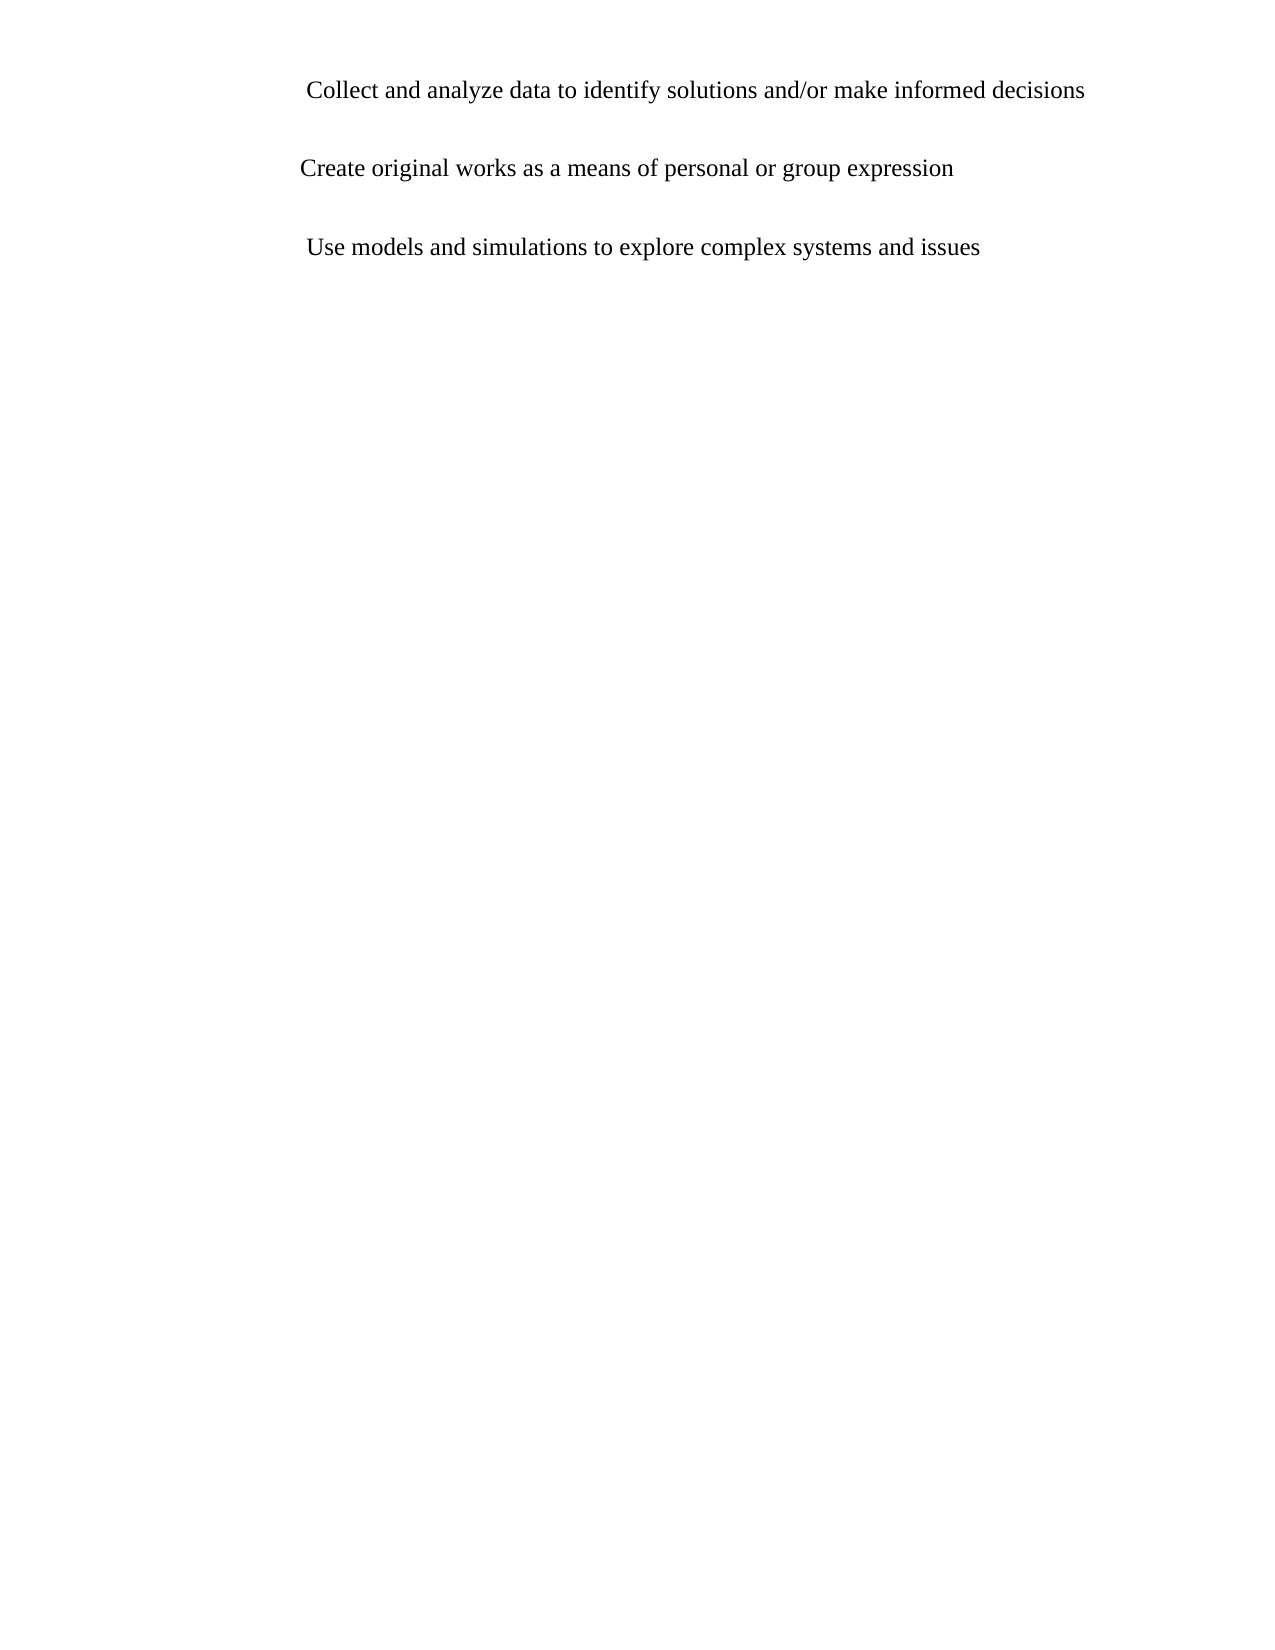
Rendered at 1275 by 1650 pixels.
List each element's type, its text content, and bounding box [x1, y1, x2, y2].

text Collect and analyze data to identify solutions and/or make informed decisions [262, 75, 1200, 104]
text Use models and simulations to explore complex systems and issues [262, 232, 1200, 260]
text Create original works as a means of personal or group expression [262, 153, 1200, 182]
